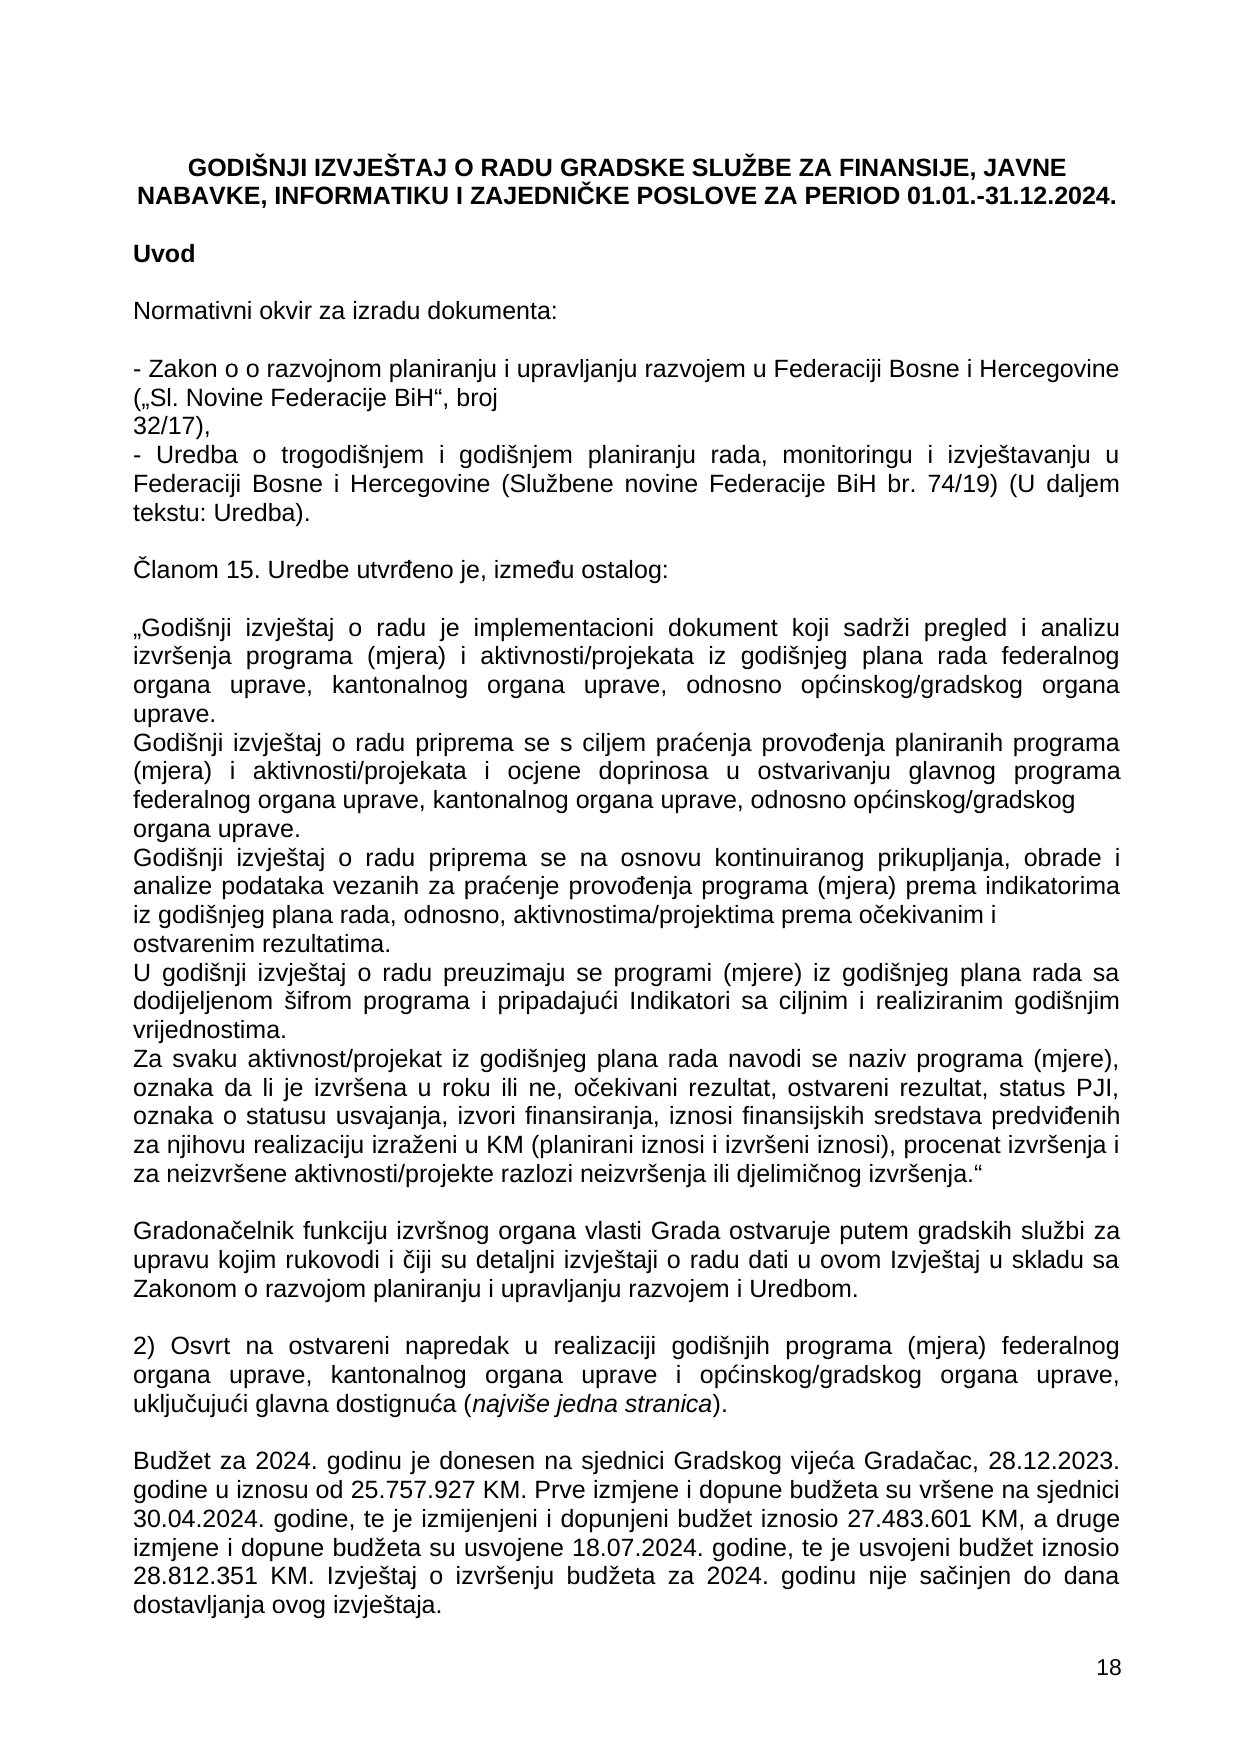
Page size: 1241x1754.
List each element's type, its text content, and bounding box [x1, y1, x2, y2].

text Normativni okvir za izradu dokumenta: [133, 296, 1122, 325]
text Uvod [133, 239, 1122, 267]
text Članom 15. Uredbe utvrđeno je, između ostalog: [133, 555, 1122, 584]
text Gradonačelnik funkciju izvršnog organa vlasti Grada ostvaruje putem gradskih službi za upravu kojim rukovodi i čiji su detaljni izvještaji o radu dati u ovom Izvještaj u skladu sa Zakonom o razvojom planiranju i upravljanju razvojem i Uredbom. [133, 1216, 1122, 1302]
text 2) Osvrt na ostvareni napredak u realizaciji godišnjih programa (mjera) federalnog organa uprave, kantonalnog organa uprave i općinskog/gradskog organa uprave, uključujući glavna dostignuća (najviše jedna stranica). [133, 1331, 1122, 1417]
text 32/17), [133, 411, 1122, 440]
text U godišnji izvještaj o radu preuzimaju se programi (mjere) iz godišnjeg plana rada sa dodijeljenom šifrom programa i pripadajući Indikatori sa ciljnim i realiziranim godišnjim vrijednostima. [133, 957, 1122, 1044]
text Godišnji izvještaj o radu priprema se na osnovu kontinuiranog prikupljanja, obrade i analize podataka vezanih za praćenje provođenja programa (mjera) prema indikatorima iz godišnjeg plana rada, odnosno, aktivnostima/projektima prema očekivanim i [133, 842, 1122, 929]
text Za svaku aktivnost/projekat iz godišnjeg plana rada navodi se naziv programa (mjere), oznaka da li je izvršena u roku ili ne, očekivani rezultat, ostvareni rezultat, status PJI, oznaka o statusu usvajanja, izvori finansiranja, iznosi finansijskih sredstava predviđenih za njihovu realizaciju izraženi u KM (planirani iznosi i izvršeni iznosi), procenat izvršenja i za neizvršene aktivnosti/projekte razlozi neizvršenja ili djelimičnog izvršenja.“ [133, 1044, 1122, 1187]
text GODIŠNJI IZVJEŠTAJ O RADU GRADSKE SLUŽBE ZA FINANSIJE, JAVNE NABAVKE, INFORMATIKU I ZAJEDNIČKE POSLOVE ZA PERIOD 01.01.-31.12.2024. [133, 152, 1122, 210]
text Godišnji izvještaj o radu priprema se s ciljem praćenja provođenja planiranih programa (mjera) i aktivnosti/projekata i ocjene doprinosa u ostvarivanju glavnog programa federalnog organa uprave, kantonalnog organa uprave, odnosno općinskog/gradskog [133, 727, 1122, 814]
text - Zakon o o razvojnom planiranju i upravljanju razvojem u Federaciji Bosne i Hercegovine („Sl. Novine Federacije BiH“, broj [133, 354, 1122, 411]
text organa uprave. [133, 814, 1122, 842]
text „Godišnji izvještaj o radu je implementacioni dokument koji sadrži pregled i analizu izvršenja programa (mjera) i aktivnosti/projekata iz godišnjeg plana rada federalnog organa uprave, kantonalnog organa uprave, odnosno općinskog/gradskog organa uprave. [133, 612, 1122, 727]
text - Uredba o trogodišnjem i godišnjem planiranju rada, monitoringu i izvještavanju u Federaciji Bosne i Hercegovine (Službene novine Federacije BiH br. 74/19) (U daljem tekstu: Uredba). [133, 440, 1122, 526]
text ostvarenim rezultatima. [133, 929, 1122, 957]
text Budžet za 2024. godinu je donesen na sjednici Gradskog vijeća Gradačac, 28.12.2023. godine u iznosu od 25.757.927 KM. Prve izmjene i dopune budžeta su vršene na sjednici 30.04.2024. godine, te je izmijenjeni i dopunjeni budžet iznosio 27.483.601 KM, a druge izmjene i dopune budžeta su usvojene 18.07.2024. godine, te je usvojeni budžet iznosio 28.812.351 KM. Izvještaj o izvršenju budžeta za 2024. godinu nije sačinjen do dana dostavljanja ovog izvještaja. [133, 1446, 1122, 1619]
